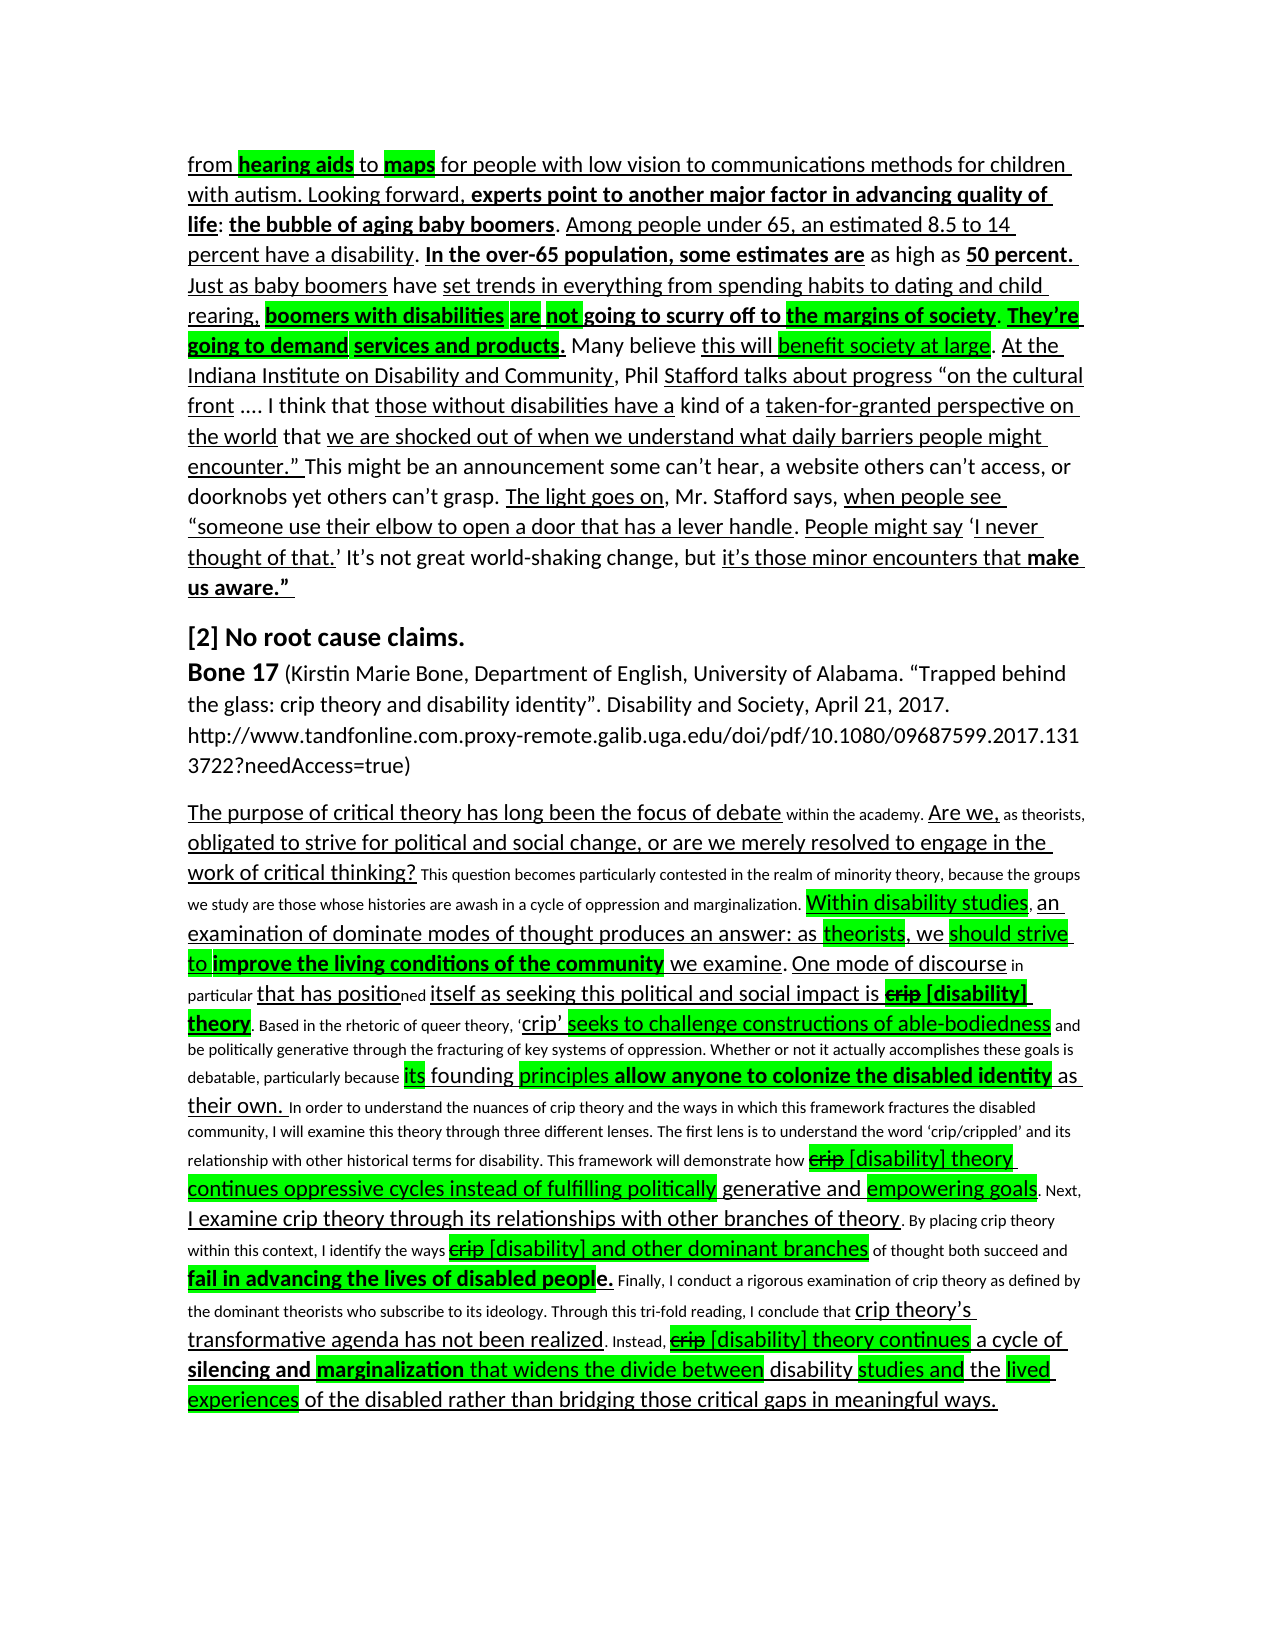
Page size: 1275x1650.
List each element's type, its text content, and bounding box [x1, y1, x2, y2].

text Bone 17 (Kirstin Marie Bone, Department of English, University of Alabama. “Trapped behind the glass: crip theory and disability identity”. Disability and Society, April 21, 2017. http://www.tandfonline.com.proxy-remote.galib.uga.edu/doi/pdf/10.1080/09687599.2017.1313722?needAccess=true) [187, 655, 1087, 779]
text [187, 150, 1087, 601]
subtitle [2] No root cause claims. [187, 620, 1087, 653]
text The purpose of critical theory has long been the focus of debate within the academy. Are we, as theorists, obligated to strive for political and social change, or are we merely resolved to engage in the work of critical thinking? This question becomes particularly contested in the realm of minority theory, because the groups we study are those whose histories are awash in a cycle of oppression and marginalization. Within disability studies, an examination of dominate modes of thought produces an answer: as theorists, we should strive to improve the living conditions of the community we examine. One mode of discourse in particular that has positioned itself as seeking this political and social impact is crip [disability] theory. Based in the rhetoric of queer theory, ‘crip’ seeks to challenge constructions of able-bodiedness and be politically generative through the fracturing of key systems of oppression. Whether or not it actually accomplishes these goals is debatable, particularly because its founding principles allow anyone to colonize the disabled identity as their own. In order to understand the nuances of crip theory and the ways in which this framework fractures the disabled community, I will examine this theory through three different lenses. The first lens is to understand the word ‘crip/crippled’ and its relationship with other historical terms for disability. This framework will demonstrate how crip [disability] theory continues oppressive cycles instead of fulfilling politically generative and empowering goals. Next, I examine crip theory through its relationships with other branches of theory. By placing crip theory within this context, I identify the ways crip [disability] and other dominant branches of thought both succeed and fail in advancing the lives of disabled people. Finally, I conduct a rigorous examination of crip theory as defined by the dominant theorists who subscribe to its ideology. Through this tri-fold reading, I conclude that crip theory’s transformative agenda has not been realized. Instead, crip [disability] theory continues a cycle of silencing and marginalization that widens the divide between disability studies and the lived experiences of the disabled rather than bridging those critical gaps in meaningful ways. [187, 798, 1087, 1413]
